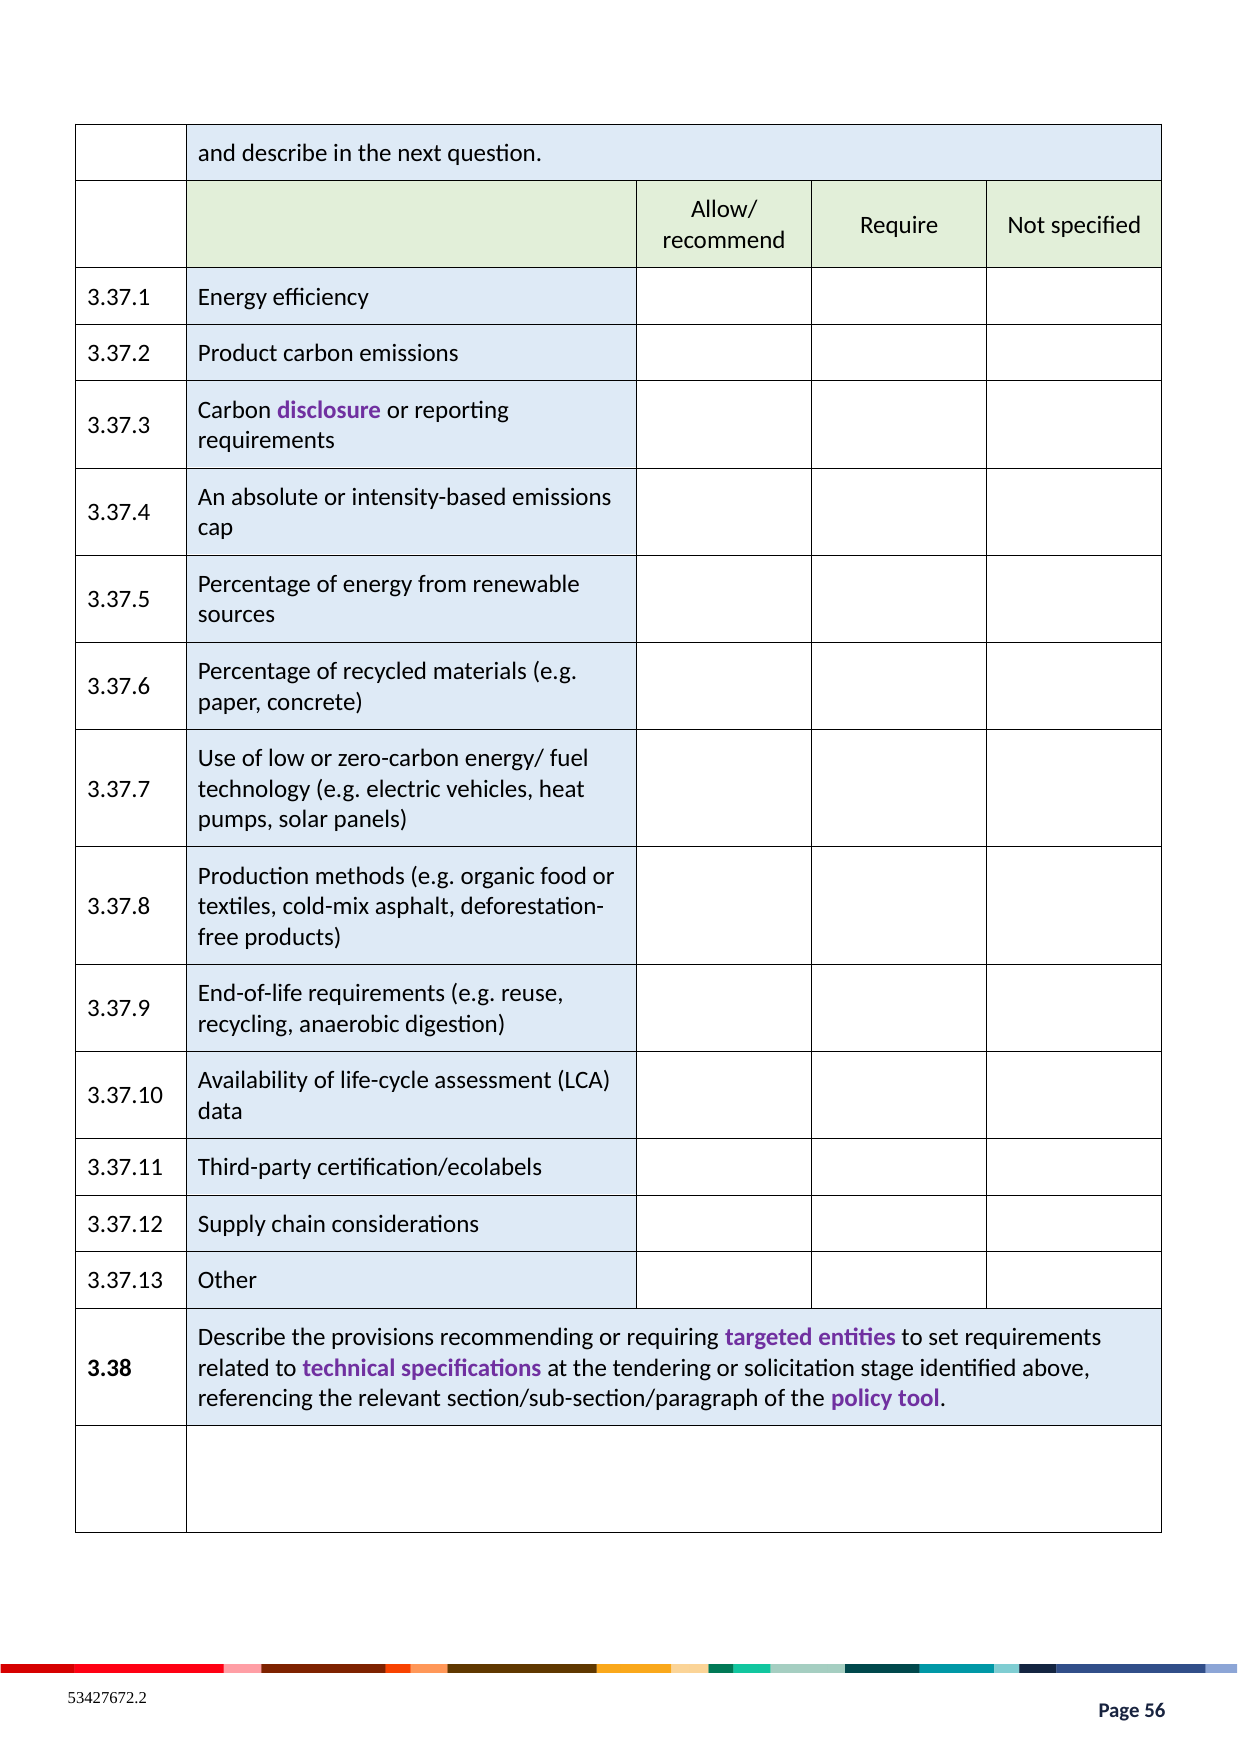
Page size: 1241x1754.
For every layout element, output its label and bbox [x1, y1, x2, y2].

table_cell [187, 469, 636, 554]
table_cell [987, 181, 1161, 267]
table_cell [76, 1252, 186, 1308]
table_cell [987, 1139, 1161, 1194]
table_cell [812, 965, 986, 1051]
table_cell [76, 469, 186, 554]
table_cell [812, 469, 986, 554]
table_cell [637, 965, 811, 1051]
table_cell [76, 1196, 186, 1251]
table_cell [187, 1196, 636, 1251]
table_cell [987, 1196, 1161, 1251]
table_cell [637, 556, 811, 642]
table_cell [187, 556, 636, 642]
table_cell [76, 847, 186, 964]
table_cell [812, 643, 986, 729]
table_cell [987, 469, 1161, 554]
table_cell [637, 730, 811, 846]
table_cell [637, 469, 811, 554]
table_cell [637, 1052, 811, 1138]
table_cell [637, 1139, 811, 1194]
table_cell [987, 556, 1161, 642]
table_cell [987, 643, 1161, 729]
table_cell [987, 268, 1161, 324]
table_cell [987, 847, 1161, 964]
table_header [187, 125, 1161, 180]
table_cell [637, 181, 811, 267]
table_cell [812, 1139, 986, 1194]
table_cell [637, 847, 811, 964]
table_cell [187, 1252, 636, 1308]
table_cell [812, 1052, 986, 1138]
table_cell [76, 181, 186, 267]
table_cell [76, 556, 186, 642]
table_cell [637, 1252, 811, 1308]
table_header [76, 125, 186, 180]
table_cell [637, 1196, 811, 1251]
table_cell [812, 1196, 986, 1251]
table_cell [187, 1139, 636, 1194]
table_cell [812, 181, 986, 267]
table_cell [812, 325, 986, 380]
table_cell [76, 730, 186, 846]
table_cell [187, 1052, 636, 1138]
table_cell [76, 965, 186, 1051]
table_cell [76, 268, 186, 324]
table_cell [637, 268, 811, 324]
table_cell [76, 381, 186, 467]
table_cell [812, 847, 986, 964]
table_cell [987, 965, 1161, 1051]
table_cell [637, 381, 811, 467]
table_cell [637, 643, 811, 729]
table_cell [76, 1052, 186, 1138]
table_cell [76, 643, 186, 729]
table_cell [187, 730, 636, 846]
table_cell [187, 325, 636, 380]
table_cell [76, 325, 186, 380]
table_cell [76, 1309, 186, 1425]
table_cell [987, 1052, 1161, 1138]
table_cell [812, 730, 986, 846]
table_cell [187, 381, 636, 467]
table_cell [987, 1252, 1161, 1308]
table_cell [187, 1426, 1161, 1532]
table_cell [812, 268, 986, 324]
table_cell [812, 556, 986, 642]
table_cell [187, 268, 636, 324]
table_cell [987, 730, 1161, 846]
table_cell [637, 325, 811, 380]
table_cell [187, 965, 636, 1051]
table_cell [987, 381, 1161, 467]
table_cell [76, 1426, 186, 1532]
picture [0, 1664, 1236, 1673]
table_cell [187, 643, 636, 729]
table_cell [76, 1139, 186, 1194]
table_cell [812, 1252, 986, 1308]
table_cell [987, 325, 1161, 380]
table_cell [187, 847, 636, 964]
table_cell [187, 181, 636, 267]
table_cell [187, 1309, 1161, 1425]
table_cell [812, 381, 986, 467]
